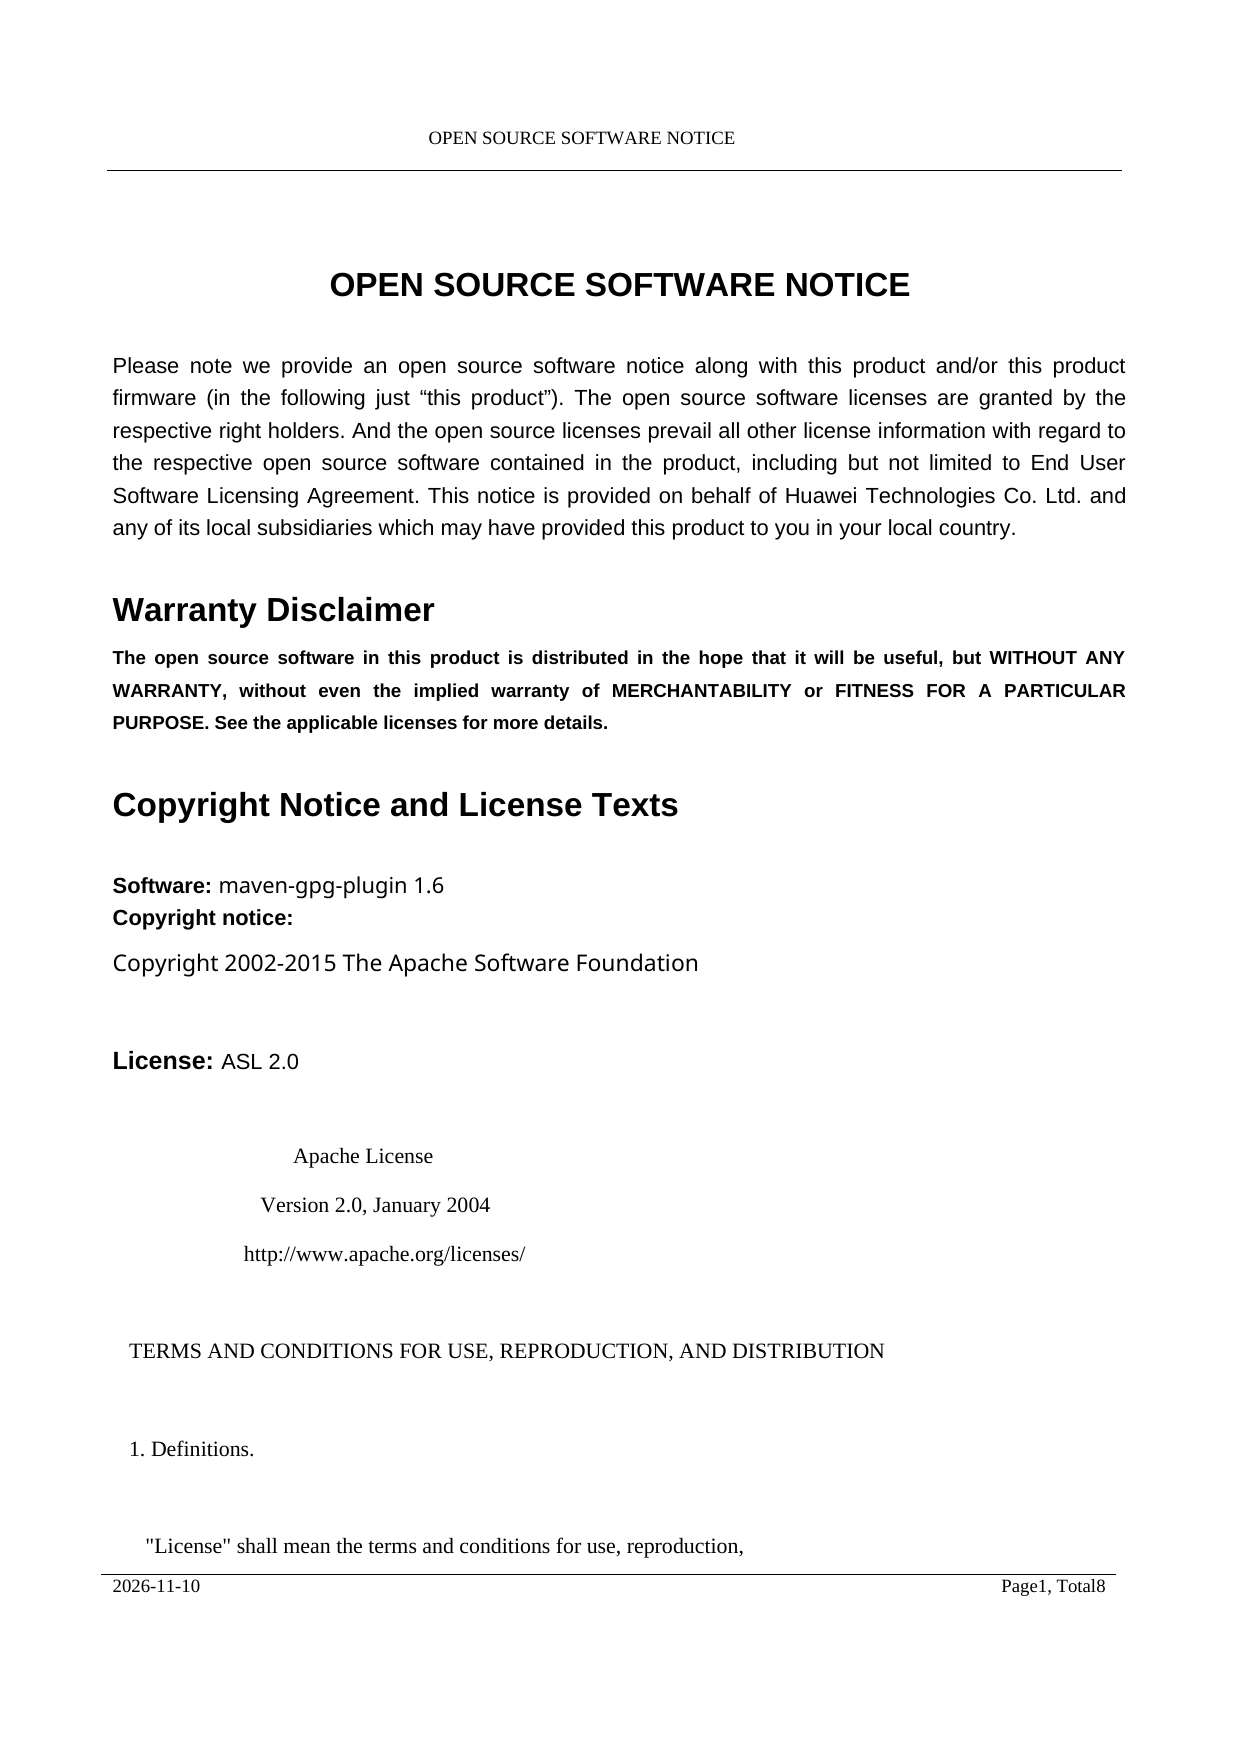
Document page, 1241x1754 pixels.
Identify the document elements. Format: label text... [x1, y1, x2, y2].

text License: ASL 2.0 [112, 1044, 1128, 1077]
text Copyright 2002-2015 The Apache Software Foundation [112, 947, 1128, 1028]
text Copyright Notice and License Texts [112, 771, 1128, 836]
text Please note we provide an open source software notice along with this product and/or this product firmware (in the following just “this product”). The open source software licenses are granted by the respective right holders. And the open source licenses prevail all other license information with regard to the respective open source software contained in the product, including but not limited to End User Software Licensing Agreement. This notice is provided on behalf of Huawei Technologies Co. Ltd. and any of its local subsidiaries which may have provided this product to you in your local country. [112, 349, 1128, 544]
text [112, 1091, 1128, 1562]
text Software: maven-gpg-plugin 1.6 [112, 869, 1128, 901]
text Warranty Disclaimer [112, 576, 1128, 641]
text OPEN SOURCE SOFTWARE NOTICE [112, 251, 1128, 316]
text The open source software in this product is distributed in the hope that it will be useful, but WITHOUT ANY WARRANTY, without even the implied warranty of MERCHANTABILITY or FITNESS FOR A PARTICULAR PURPOSE. See the applicable licenses for more details. [112, 641, 1128, 739]
text Copyright notice: [112, 901, 1128, 934]
